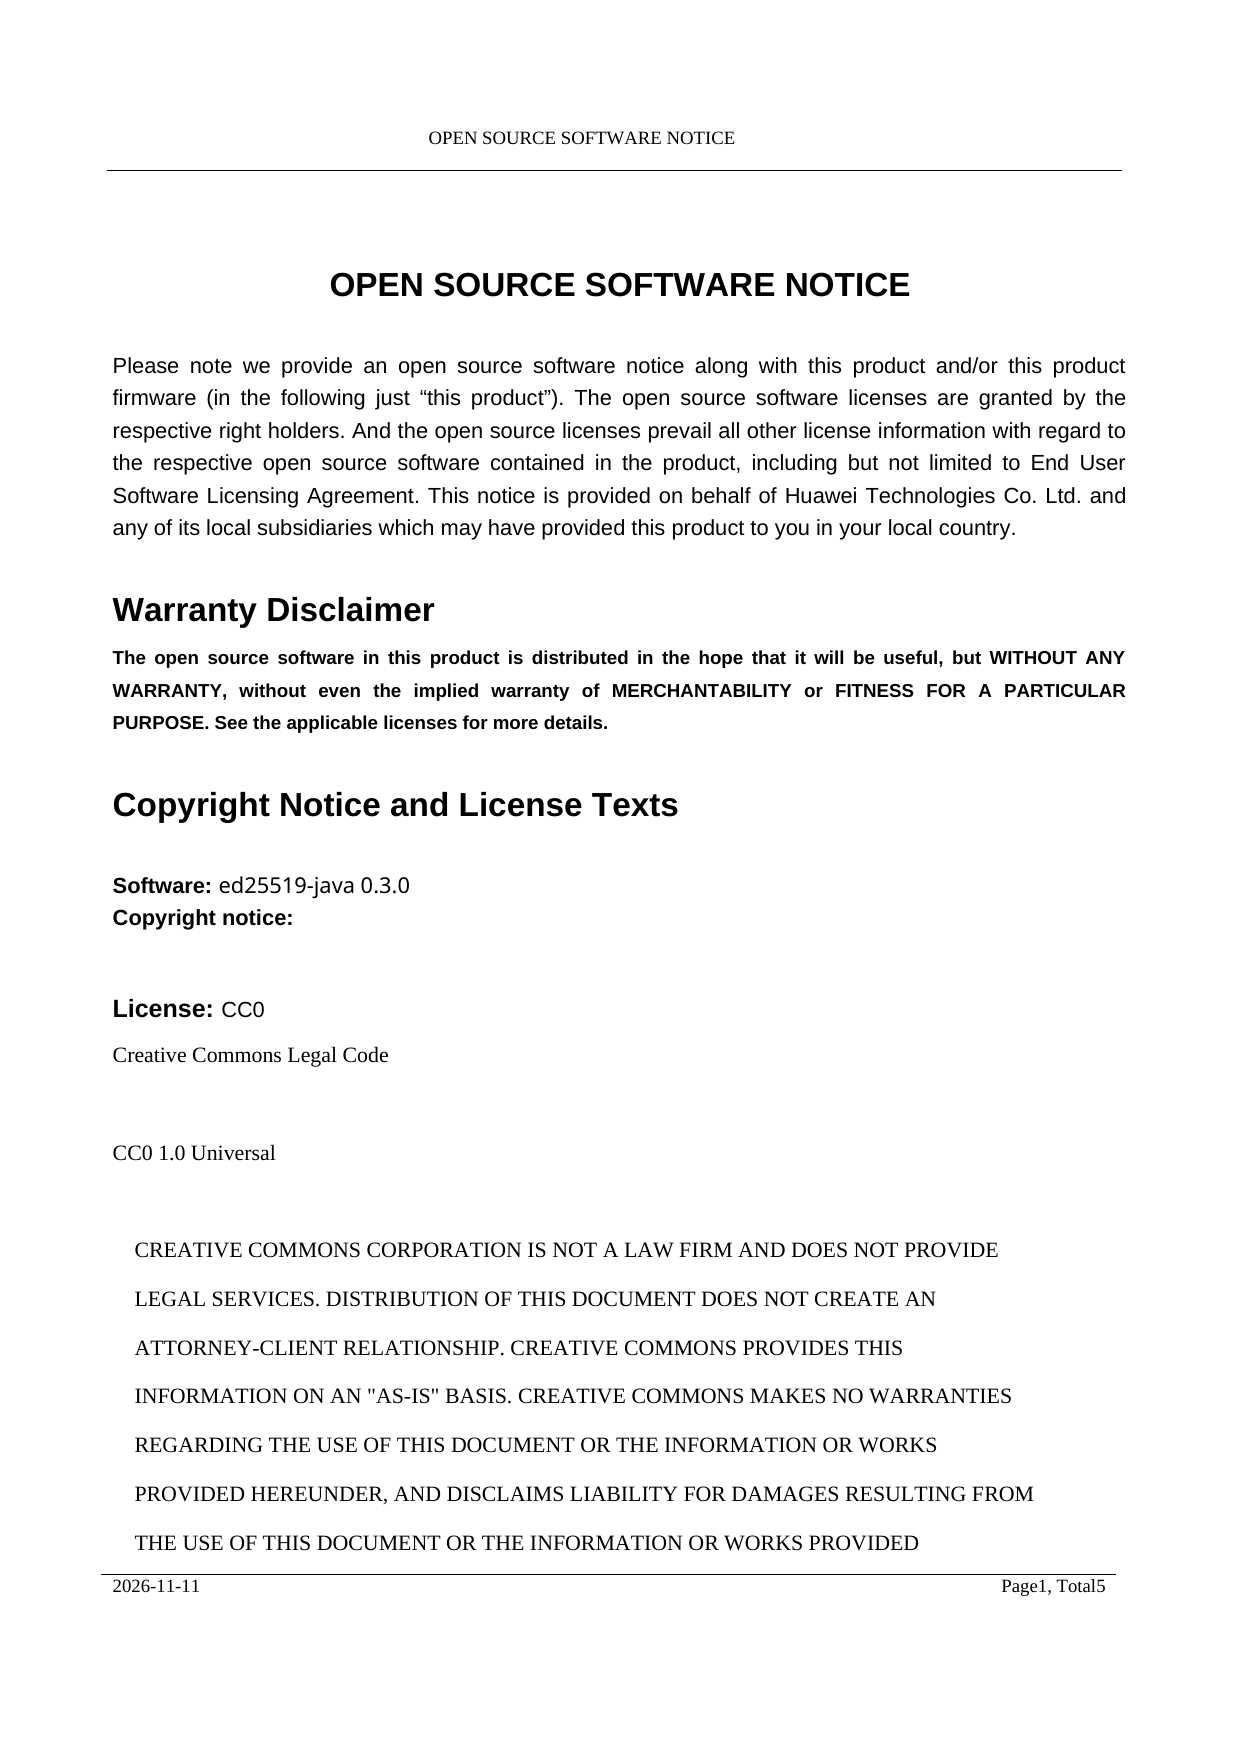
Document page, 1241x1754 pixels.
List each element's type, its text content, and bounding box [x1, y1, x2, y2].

text Copyright Notice and License Texts [112, 771, 1128, 836]
text Copyright notice: [112, 901, 1128, 934]
text License: CC0 [112, 992, 1128, 1024]
text OPEN SOURCE SOFTWARE NOTICE [112, 251, 1128, 316]
text Software: ed25519-java 0.3.0 [112, 869, 1128, 901]
text The open source software in this product is distributed in the hope that it will be useful, but WITHOUT ANY WARRANTY, without even the implied warranty of MERCHANTABILITY or FITNESS FOR A PARTICULAR PURPOSE. See the applicable licenses for more details. [112, 641, 1128, 739]
text Warranty Disclaimer [112, 576, 1128, 641]
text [112, 1038, 1128, 1558]
text Please note we provide an open source software notice along with this product and/or this product firmware (in the following just “this product”). The open source software licenses are granted by the respective right holders. And the open source licenses prevail all other license information with regard to the respective open source software contained in the product, including but not limited to End User Software Licensing Agreement. This notice is provided on behalf of Huawei Technologies Co. Ltd. and any of its local subsidiaries which may have provided this product to you in your local country. [112, 349, 1128, 544]
